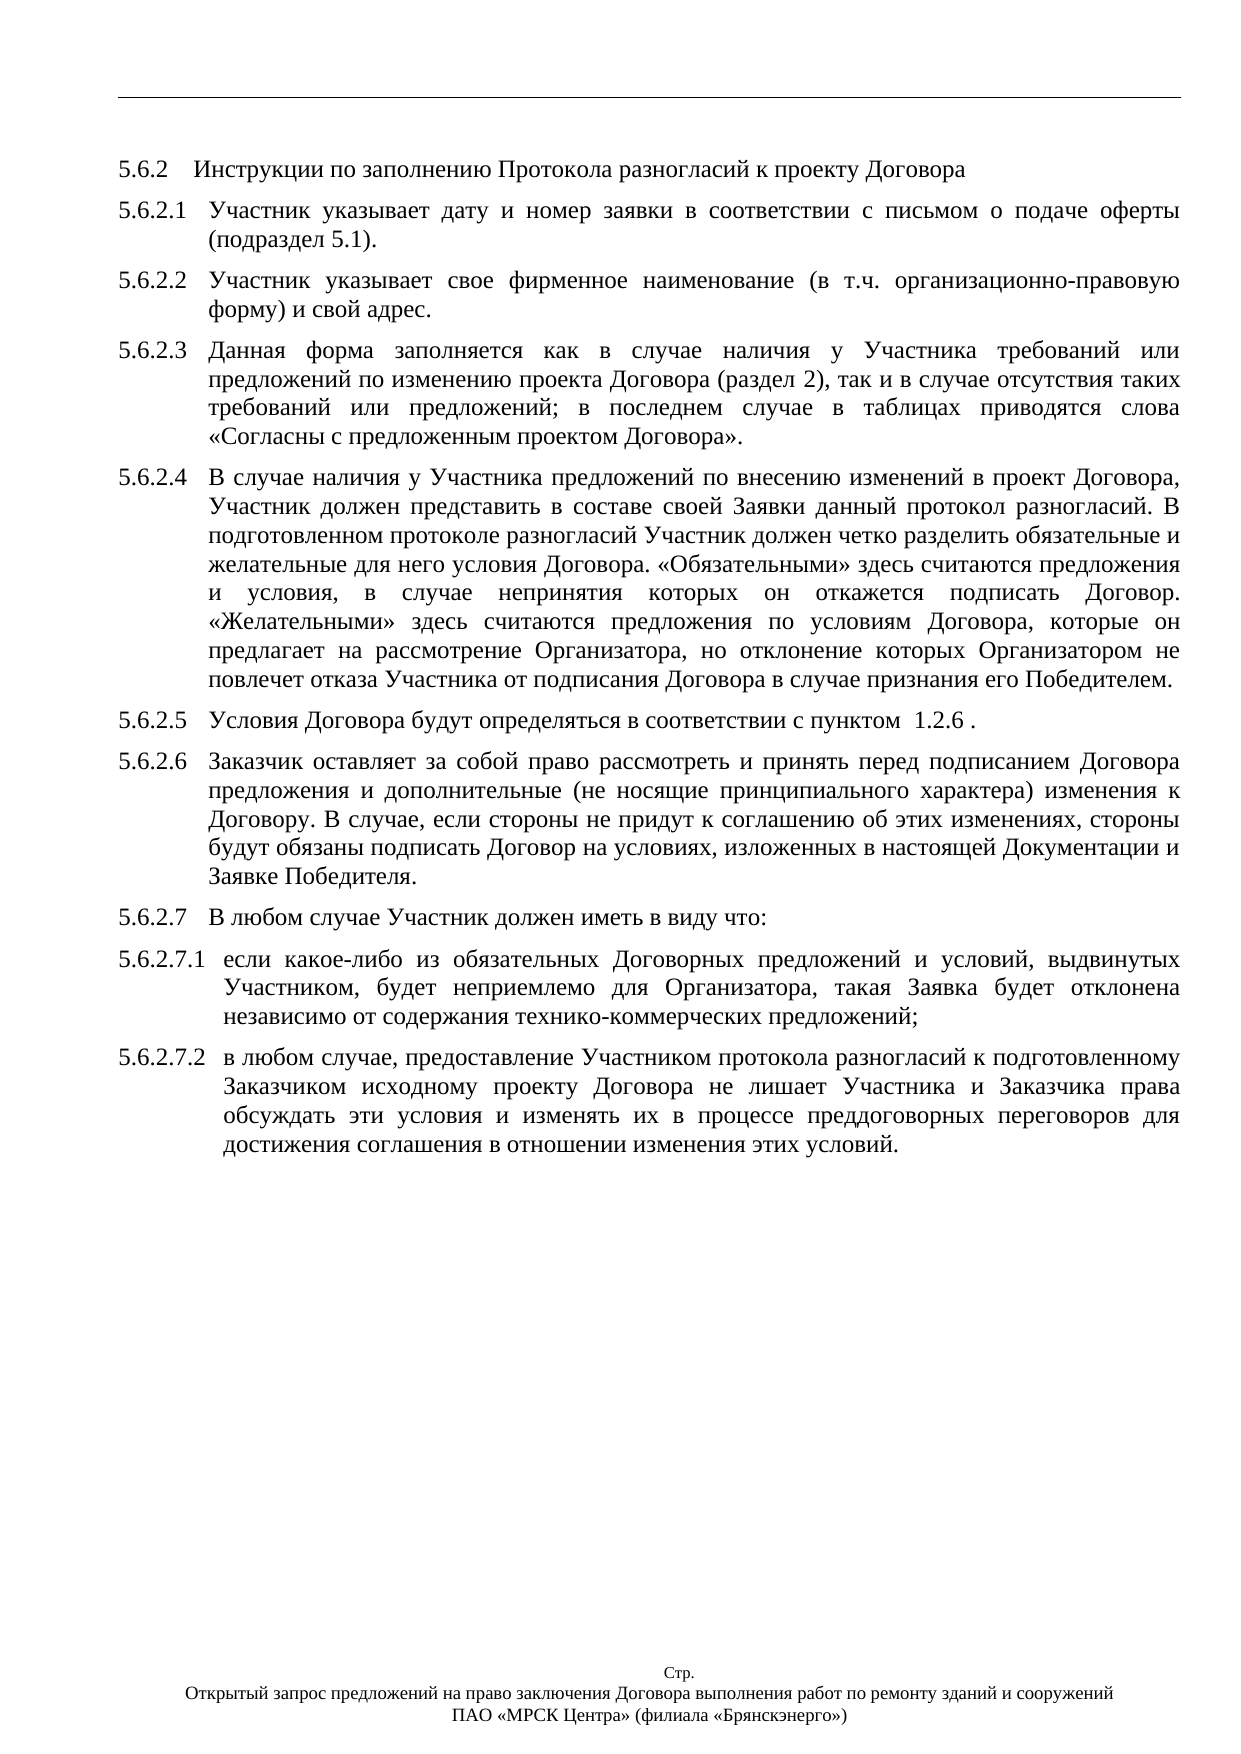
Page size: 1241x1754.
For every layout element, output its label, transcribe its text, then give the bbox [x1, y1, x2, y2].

list в любом случае, предоставление Участником протокола разногласий к подготовленному Заказчиком исходному проекту Договора не лишает Участника и Заказчика права обсуждать эти условия и изменять их в процессе преддоговорных переговоров для достижения соглашения в отношении изменения этих условий. [118, 1042, 1181, 1157]
list Условия Договора будут определяться в соответствии с пунктом 1.2.6 . [118, 705, 1181, 734]
list В случае наличия у Участника предложений по внесению изменений в проект Договора, Участник должен представить в составе своей Заявки данный протокол разногласий. В подготовленном протоколе разногласий Участник должен четко разделить обязательные и желательные для него условия Договора. «Обязательными» здесь считаются предложения и условия, в случае непринятия которых он откажется подписать Договор. «Желательными» здесь считаются предложения по условиям Договора, которые он предлагает на рассмотрение Организатора, но отклонение которых Организатором не повлечет отказа Участника от подписания Договора в случае признания его Победителем. [118, 462, 1181, 692]
list если какое-либо из обязательных Договорных предложений и условий, выдвинутых Участником, будет неприемлемо для Организатора, такая Заявка будет отклонена независимо от содержания технико-коммерческих предложений; [118, 944, 1181, 1030]
list В любом случае Участник должен иметь в виду что: [118, 902, 1181, 931]
list Участник указывает свое фирменное наименование (в т.ч. организационно-правовую форму) и свой адрес. [118, 265, 1181, 322]
list Участник указывает дату и номер заявки в соответствии с письмом о подаче оферты (подраздел 5.1). [118, 195, 1181, 252]
list Данная форма заполняется как в случае наличия у Участника требований или предложений по изменению проекта Договора (раздел 2), так и в случае отсутствия таких требований или предложений; в последнем случае в таблицах приводятся слова «Согласны с предложенным проектом Договора». [118, 335, 1181, 450]
subtitle Инструкции по заполнению Протокола разногласий к проекту Договора [118, 154, 1181, 182]
list Заказчик оставляет за собой право рассмотреть и принять перед подписанием Договора предложения и дополнительные (не носящие принципиального характера) изменения к Договору. В случае, если стороны не придут к соглашению об этих изменениях, стороны будут обязаны подписать Договор на условиях, изложенных в настоящей Документации и Заявке Победителя. [118, 746, 1181, 890]
